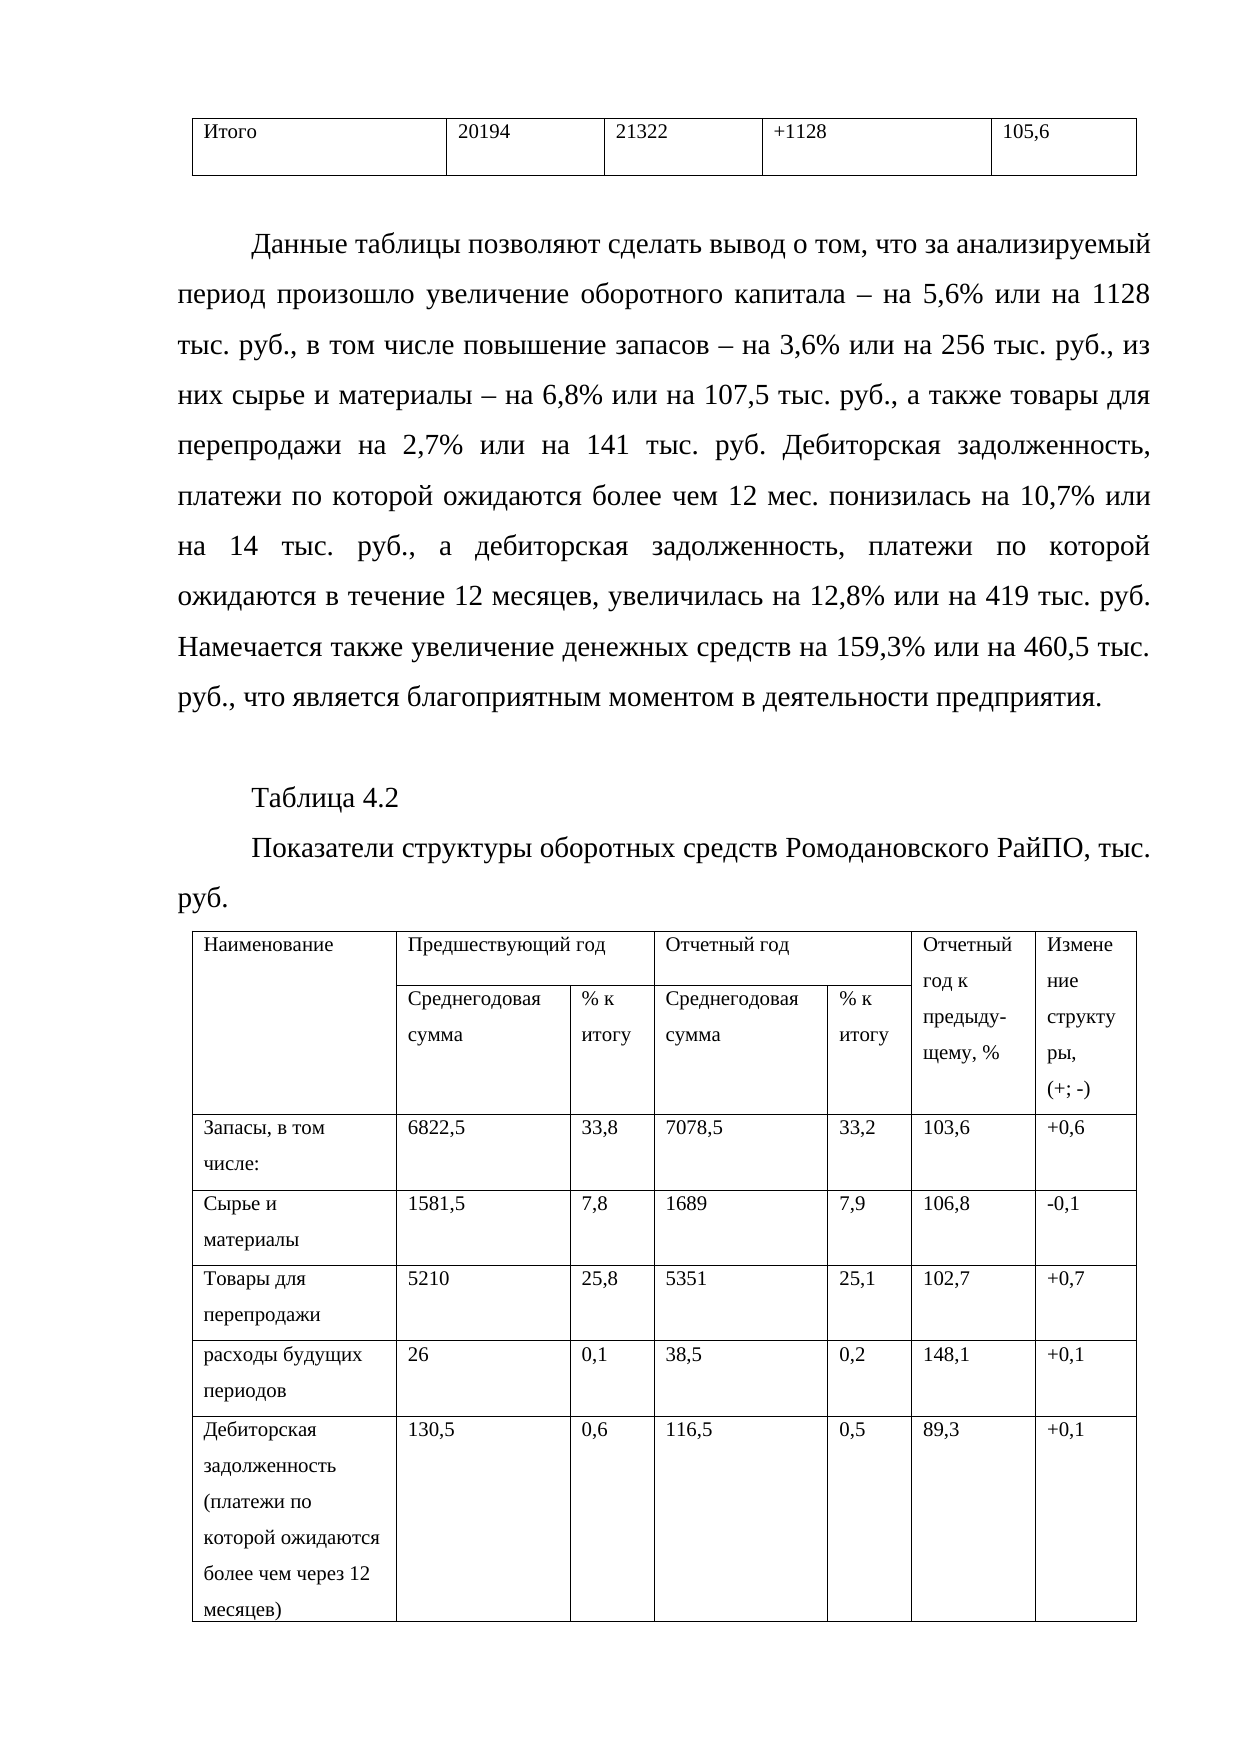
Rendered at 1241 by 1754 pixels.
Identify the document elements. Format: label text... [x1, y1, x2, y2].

table_header Измене ние структу ры, (+; -) [1036, 932, 1136, 1114]
table_cell 1689 [655, 1191, 827, 1265]
table_cell 106,8 [912, 1191, 1035, 1265]
table_header Наименование [193, 932, 396, 1114]
table_cell 103,6 [912, 1115, 1035, 1189]
table_header Отчетный год [655, 932, 911, 985]
table_header Предшествующий год [397, 932, 654, 985]
table_cell 130,5 [397, 1417, 570, 1621]
table_cell +1128 [763, 119, 991, 175]
table_cell Дебиторская задолженность (платежи по которой ожидаются более чем через 12 месяцев) [193, 1417, 396, 1621]
table_cell 89,3 [912, 1417, 1035, 1621]
table_cell Итого [193, 119, 446, 175]
table_cell 7078,5 [655, 1115, 827, 1189]
table_cell 7,9 [828, 1191, 911, 1265]
table_cell 6822,5 [397, 1115, 570, 1189]
table_cell 20194 [447, 119, 604, 175]
table_cell 102,7 [912, 1266, 1035, 1340]
table_cell 5210 [397, 1266, 570, 1340]
table_cell 116,5 [655, 1417, 827, 1621]
table_cell Сырье и материалы [193, 1191, 396, 1265]
table_cell 25,1 [828, 1266, 911, 1340]
table_header Отчетный год к предыду- щему, % [912, 932, 1035, 1114]
table_cell Запасы, в том числе: [193, 1115, 396, 1189]
table_cell % к итогу [828, 986, 911, 1114]
table_cell Среднегодовая сумма [655, 986, 827, 1114]
table_cell % к итогу [571, 986, 654, 1114]
table_cell 33,2 [828, 1115, 911, 1189]
table_cell 21322 [605, 119, 762, 175]
table_cell 33,8 [571, 1115, 654, 1189]
table_cell 0,2 [828, 1341, 911, 1416]
table_cell +0,6 [1036, 1115, 1136, 1189]
table_cell 38,5 [655, 1341, 827, 1416]
table_cell 148,1 [912, 1341, 1035, 1416]
text Таблица 4.2 [177, 780, 1152, 813]
table_cell расходы будущих периодов [193, 1341, 396, 1416]
table_cell 0,1 [571, 1341, 654, 1416]
table_cell +0,7 [1036, 1266, 1136, 1340]
text Показатели структуры оборотных средств Ромодановского РайПО, тыс. руб. [177, 830, 1152, 914]
table_cell 0,5 [828, 1417, 911, 1621]
text Данные таблицы позволяют сделать вывод о том, что за анализируемый период произошло увеличение оборотного капитала – на 5,6% или на 1128 тыс. руб., в том числе повышение запасов – на 3,6% или на 256 тыс. руб., из них сырье и материалы – на 6,8% или на 107,5 тыс. руб., а также товары для перепродажи на 2,7% или на 141 тыс. руб. Дебиторская задолженность, платежи по которой ожидаются более чем 12 мес. понизилась на 10,7% или на 14 тыс. руб., а дебиторская задолженность, платежи по которой ожидаются в течение 12 месяцев, увеличилась на 12,8% или на 419 тыс. руб. Намечается также увеличение денежных средств на 159,3% или на 460,5 тыс. руб., что является благоприятным моментом в деятельности предприятия. [177, 226, 1152, 713]
table_cell 0,6 [571, 1417, 654, 1621]
table_cell Среднегодовая сумма [397, 986, 570, 1114]
table_cell Товары для перепродажи [193, 1266, 396, 1340]
table_cell 7,8 [571, 1191, 654, 1265]
table_cell +0,1 [1036, 1341, 1136, 1416]
table_cell 5351 [655, 1266, 827, 1340]
table_cell -0,1 [1036, 1191, 1136, 1265]
table_cell 1581,5 [397, 1191, 570, 1265]
table_cell 105,6 [992, 119, 1136, 175]
table_cell +0,1 [1036, 1417, 1136, 1621]
table_cell 25,8 [571, 1266, 654, 1340]
table_cell 26 [397, 1341, 570, 1416]
